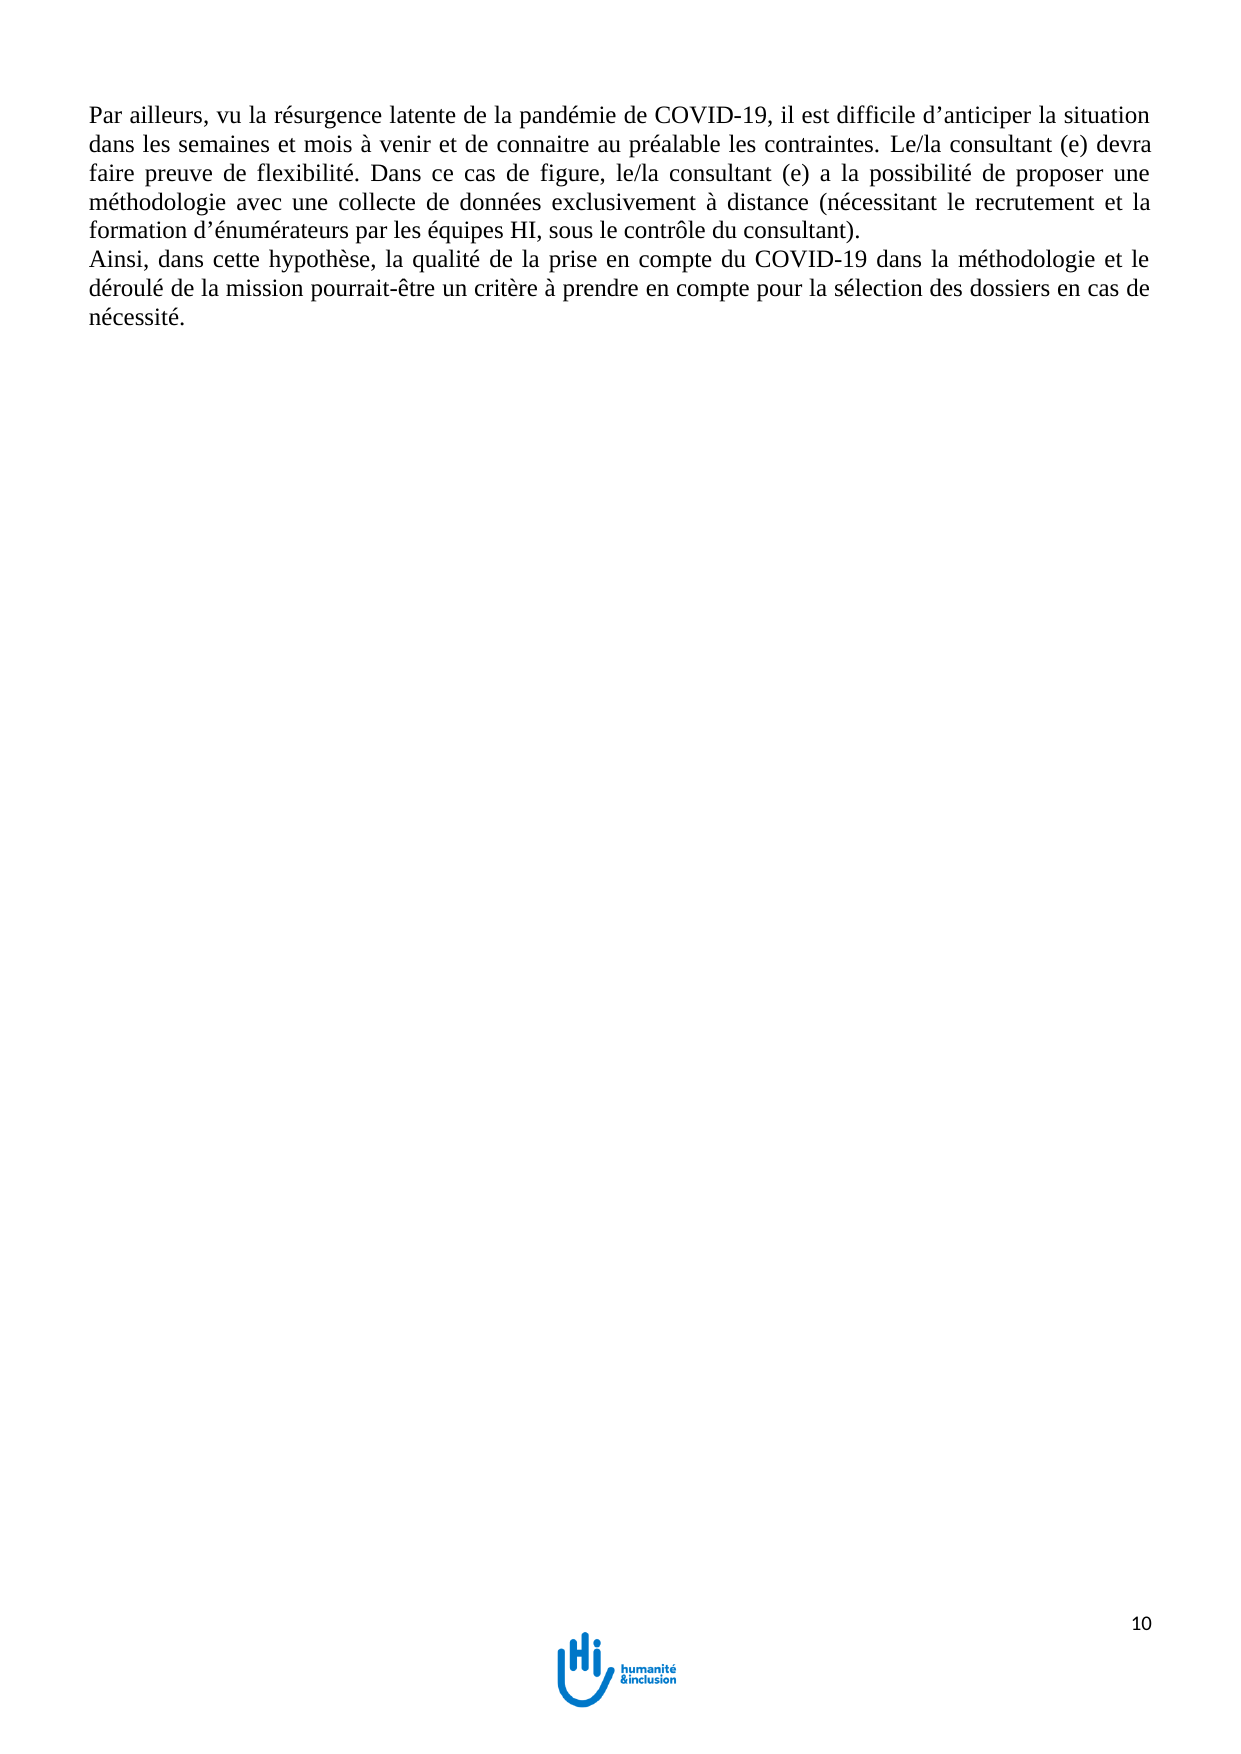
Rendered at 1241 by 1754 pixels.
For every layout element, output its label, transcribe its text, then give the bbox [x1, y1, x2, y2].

picture [549, 1627, 681, 1712]
text Ainsi, dans cette hypothèse, la qualité de la prise en compte du COVID-19 dans la méthodologie et le déroulé de la mission pourrait-être un critère à prendre en compte pour la sélection des dossiers en cas de nécessité. [89, 244, 1152, 330]
text Par ailleurs, vu la résurgence latente de la pandémie de COVID-19, il est difficile d’anticiper la situation dans les semaines et mois à venir et de connaitre au préalable les contraintes. Le/la consultant (e) devra faire preuve de flexibilité. Dans ce cas de figure, le/la consultant (e) a la possibilité de proposer une méthodologie avec une collecte de données exclusivement à distance (nécessitant le recrutement et la formation d’énumérateurs par les équipes HI, sous le contrôle du consultant). [89, 100, 1152, 244]
